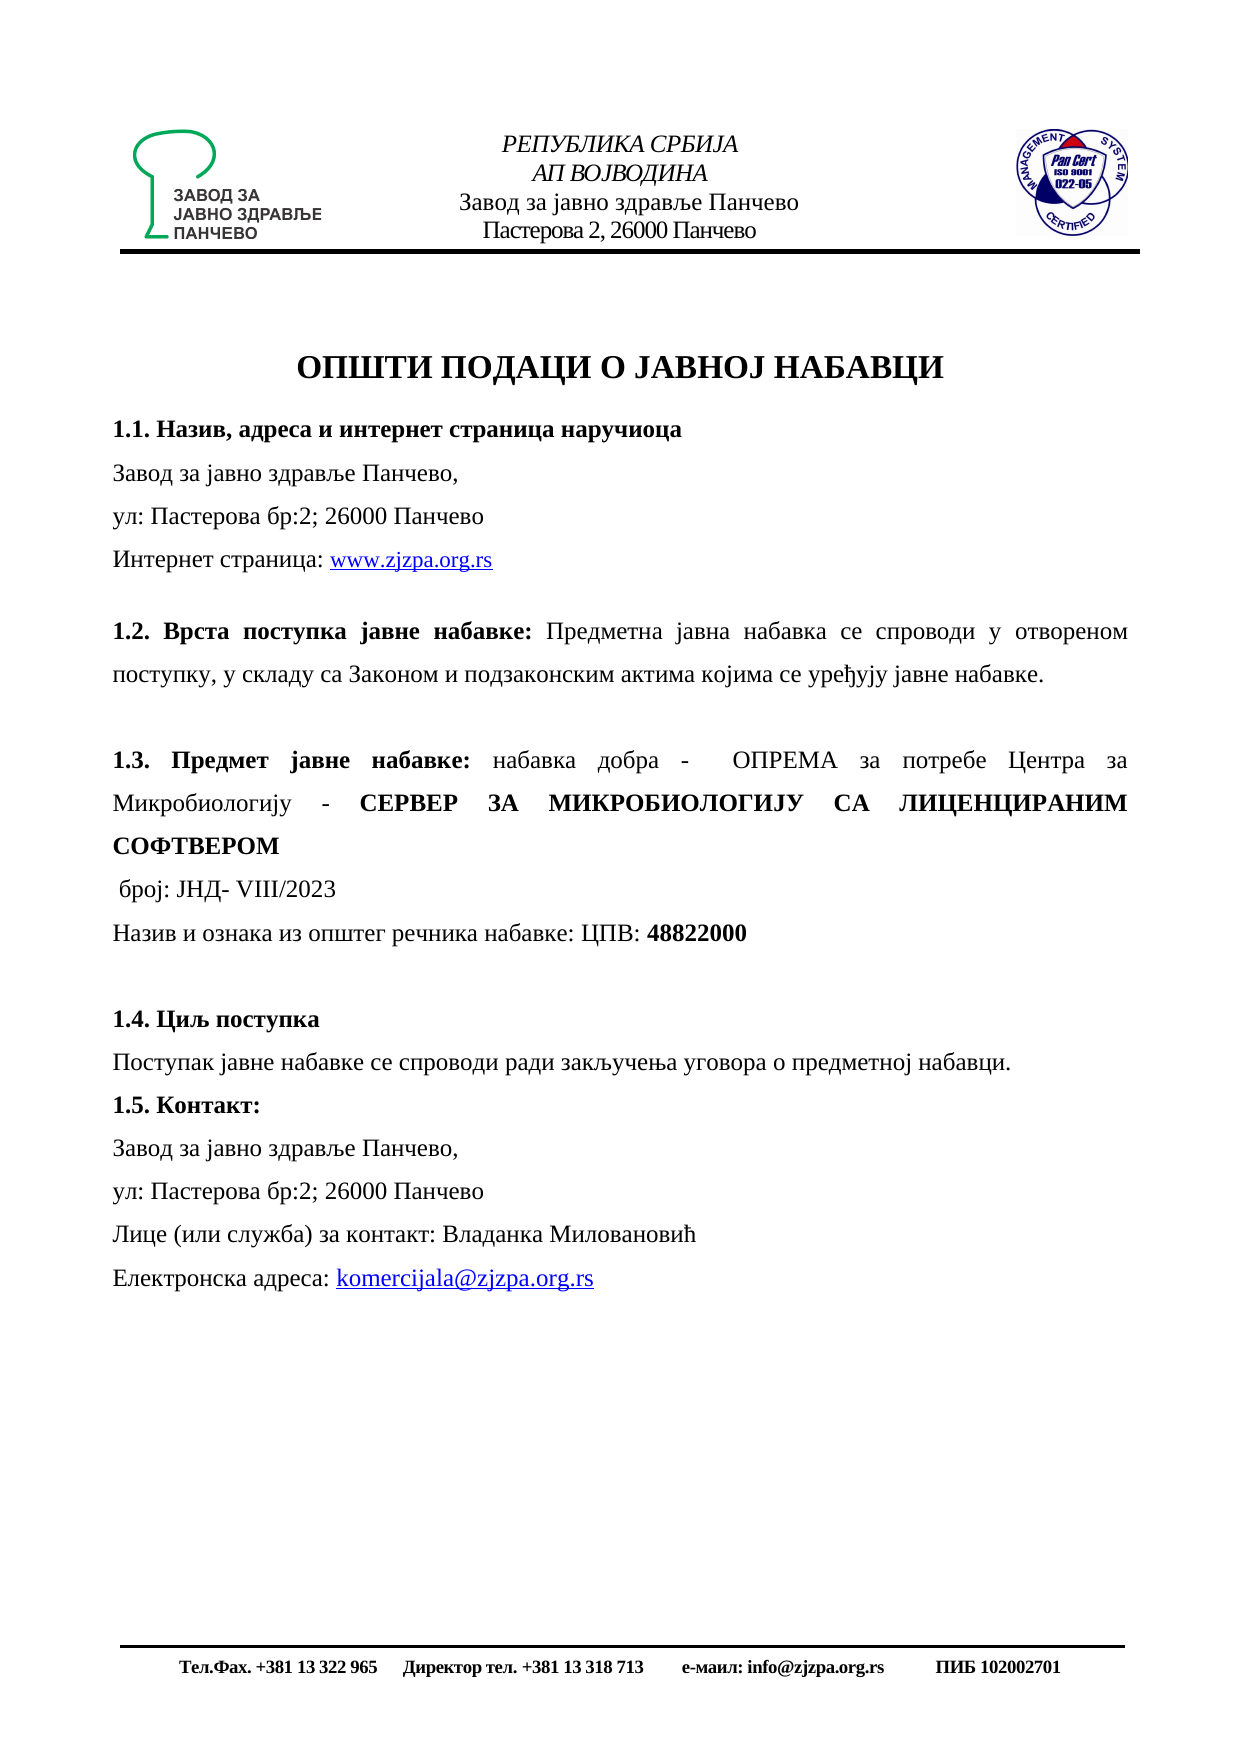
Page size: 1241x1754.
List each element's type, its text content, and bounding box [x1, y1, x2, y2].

text 1.2. Врста поступка јавне набавке: Предметна јавна набавка се спроводи у отвореном поступку, у складу са Законом и подзаконским актима којима се уређују јавне набавке. [112, 616, 1128, 688]
text Лице (или служба) за контакт: Владанка Миловановић [112, 1219, 1128, 1248]
picture [1016, 129, 1128, 236]
text Завод за јавно здравље Панчево, [112, 458, 1128, 486]
text Електронска адреса: komercijala@zjzpa.org.rs [112, 1263, 1128, 1291]
text Назив и ознака из општег речника набавке: ЦПВ: 48822000 [112, 918, 1128, 946]
text Поступак јавне набавке се спроводи ради закључења уговора о предметној набавци. [112, 1047, 1128, 1076]
text Интернет страница: www.zjzpa.org.rs [112, 544, 1166, 573]
text Завод за јавно здравље Панчево, [112, 1133, 1128, 1162]
text ОПШТИ ПОДАЦИ О ЈАВНОЈ НАБАВЦИ [112, 347, 1128, 386]
text 1.1. Назив, адреса и интернет страница наручиоца [112, 414, 1128, 443]
picture [132, 129, 322, 239]
text 1.4. Циљ поступка [112, 1004, 1128, 1033]
text број: ЈНД- VIII/2023 [112, 874, 1128, 903]
text ул: Пастерова бр:2; 26000 Панчево [112, 1176, 1128, 1205]
text ул: Пастерова бр:2; 26000 Панчево [112, 501, 1128, 529]
text 1.5. Контакт: [112, 1090, 1128, 1119]
text 1.3. Предмет јавне набавке: набавка добра - ОПРЕМA за потребе Центра за Микробиологију - СЕРВЕР ЗА МИКРОБИОЛОГИЈУ СА ЛИЦЕНЦИРАНИМ СОФТВЕРОМ [112, 745, 1128, 860]
